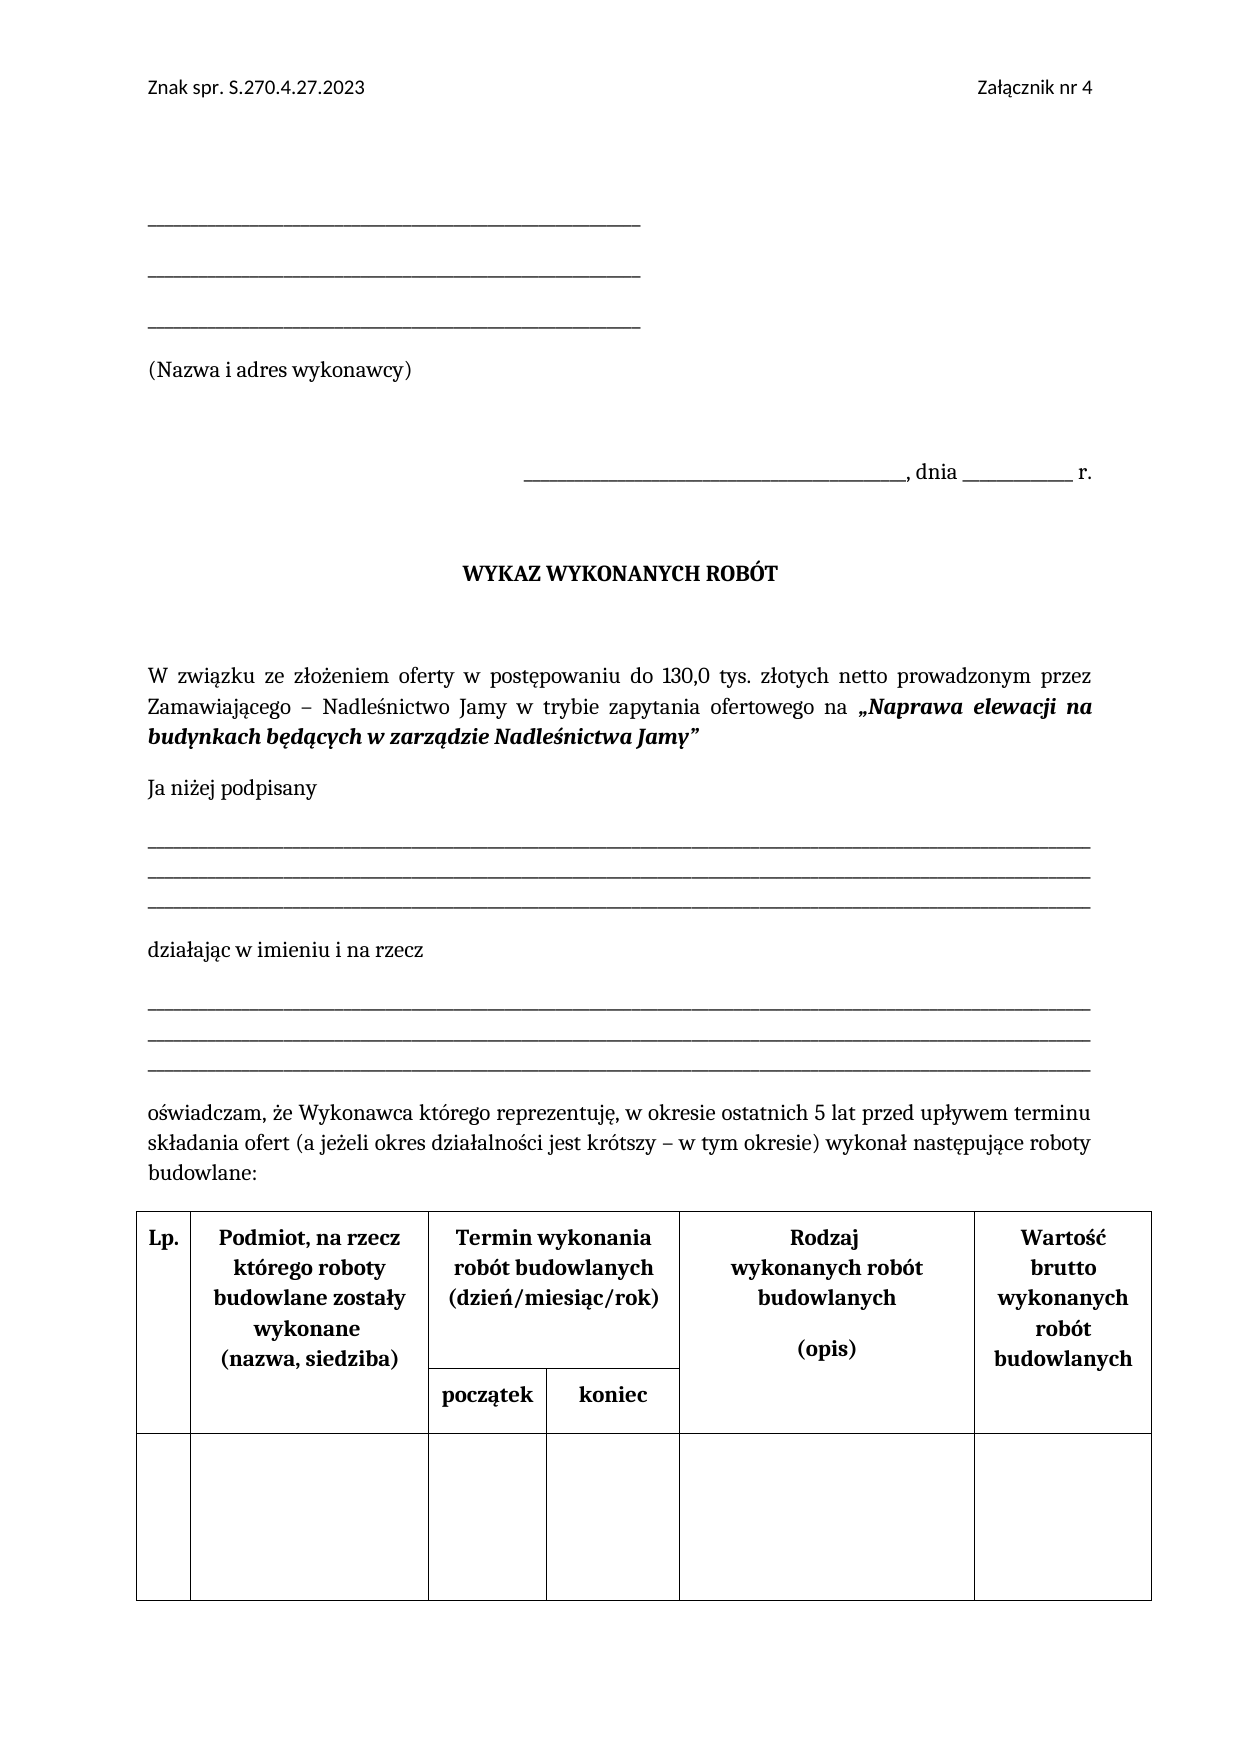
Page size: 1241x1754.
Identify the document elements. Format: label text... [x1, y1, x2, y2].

table_cell [680, 1434, 974, 1599]
text __________________________________________________________ [148, 255, 1092, 281]
text _____________________________________________, dnia _____________ r. [148, 459, 1092, 485]
table_header Termin wykonania robót budowlanych (dzień/miesiąc/rok) [429, 1212, 679, 1368]
text _____________________________________________________________________________________________________________________________________________________________________________________________________________________________________________________________________________________________________________________________________________ [148, 988, 1092, 1075]
text __________________________________________________________ [148, 306, 1092, 332]
table_cell [547, 1434, 679, 1599]
text (Nazwa i adres wykonawcy) [148, 357, 1092, 383]
text __________________________________________________________ [148, 140, 1092, 230]
table_header Podmiot, na rzecz którego roboty budowlane zostały wykonane (nazwa, siedziba) [191, 1212, 428, 1433]
table_cell [975, 1434, 1151, 1599]
text działając w imieniu i na rzecz [148, 937, 1092, 963]
table_cell koniec [547, 1369, 679, 1433]
text _____________________________________________________________________________________________________________________________________________________________________________________________________________________________________________________________________________________________________________________________________________ [148, 826, 1092, 912]
text oświadczam, że Wykonawca którego reprezentuję, w okresie ostatnich 5 lat przed upływem terminu składania ofert (a jeżeli okres działalności jest krótszy – w tym okresie) wykonał następujące roboty budowlane: [148, 1100, 1092, 1186]
table_header Lp. [137, 1212, 190, 1433]
table_cell [191, 1434, 428, 1599]
table_cell [429, 1434, 546, 1599]
table_header Rodzaj wykonanych robót budowlanych (opis) [680, 1212, 974, 1433]
text W związku ze złożeniem oferty w postępowaniu do 130,0 tys. złotych netto prowadzonym przez Zamawiającego – Nadleśnictwo Jamy w trybie zapytania ofertowego na „Naprawa elewacji na budynkach będących w zarządzie Nadleśnictwa Jamy” [148, 663, 1092, 750]
table_cell [137, 1434, 190, 1599]
text Ja niżej podpisany [148, 775, 1092, 801]
table_header Wartość brutto wykonanych robót budowlanych [975, 1212, 1151, 1433]
text WYKAZ WYKONANYCH ROBÓT [148, 561, 1092, 587]
table_cell początek [429, 1369, 546, 1433]
